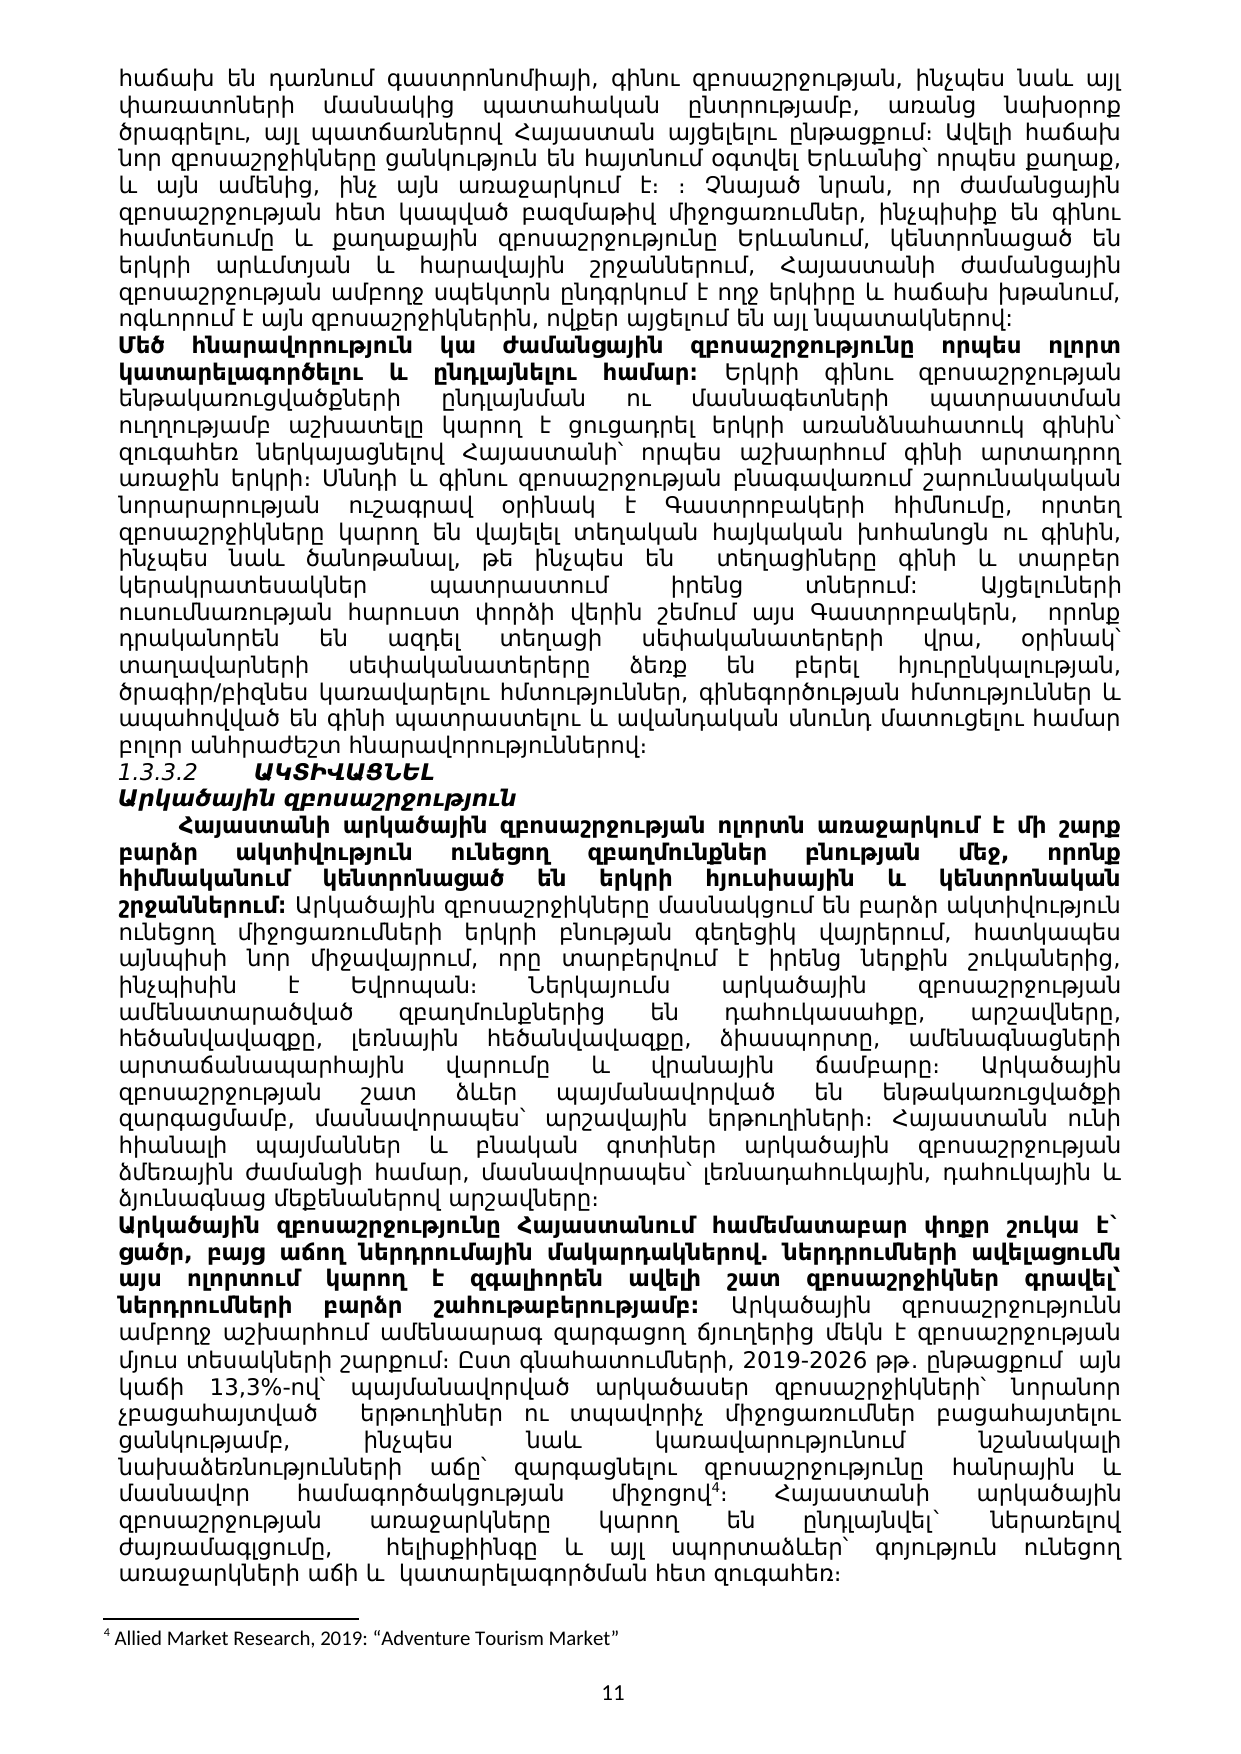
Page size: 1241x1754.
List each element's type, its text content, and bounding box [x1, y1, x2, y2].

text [118, 66, 1122, 332]
text Մեծ հնարավորություն կա ժամանցային զբոսաշրջությունը որպես ոլորտ կատարելագործելու և ընդլայնելու համար։ Երկրի գինու զբոսաշրջության ենթակառուցվածքների ընդլայնման ու մասնագետների պատրաստման ուղղությամբ աշխատելը կարող է ցուցադրել երկրի առանձնահատուկ գինին՝ զուգահեռ ներկայացնելով Հայաստանի՝ որպես աշխարհում գինի արտադրող առաջին երկրի։ Սննդի և գինու զբոսաշրջության բնագավառում շարունակական նորարարության ուշագրավ օրինակ է Գաստրոբակերի հիմնումը, որտեղ զբոսաշրջիկները կարող են վայելել տեղական հայկական խոհանոցն ու գինին, ինչպես նաև ծանոթանալ, թե ինչպես են տեղացիները գինի և տարբեր կերակրատեսակներ պատրաստում իրենց տներում: Այցելուների ուսումնառության հարուստ փորձի վերին շեմում այս Գաստրոբակերն, որոնք դրականորեն են ազդել տեղացի սեփականատերերի վրա, օրինակ՝ տաղավարների սեփականատերերը ձեռք են բերել հյուրընկալության, ծրագիր/բիզնես կառավարելու հմտություններ, գինեգործության հմտություններ և ապահովված են գինի պատրաստելու և ավանդական սնունդ մատուցելու համար բոլոր անհրաժեշտ հնարավորություններով։ [118, 332, 1122, 759]
text Հայաստանի արկածային զբոսաշրջության ոլորտն առաջարկում է մի շարք բարձր ակտիվություն ունեցող զբաղմունքներ բնության մեջ, որոնք հիմնականում կենտրոնացած են երկրի հյուսիսային և կենտրոնական շրջաններում։ Արկածային զբոսաշրջիկները մասնակցում են բարձր ակտիվություն ունեցող միջոցառումների երկրի բնության գեղեցիկ վայրերում, հատկապես այնպիսի նոր միջավայրում, որը տարբերվում է իրենց ներքին շուկաներից, ինչպիսին է Եվրոպան։ Ներկայումս արկածային զբոսաշրջության ամենատարածված զբաղմունքներից են դահուկասահքը, արշավները, հեծանվավազքը, լեռնային հեծանվավազքը, ձիասպորտը, ամենագնացների արտաճանապարհային վարումը և վրանային ճամբարը։ Արկածային զբոսաշրջության շատ ձևեր պայմանավորված են ենթակառուցվածքի զարգացմամբ, մասնավորապես՝ արշավային երթուղիների։ Հայաստանն ունի հիանալի պայմաններ և բնական գոտիներ արկածային զբոսաշրջության ձմեռային ժամանցի համար, մասնավորապես՝ լեռնադահուկային, դահուկային և ձյունագնաց մեքենաներով արշավները։ [118, 812, 1122, 1212]
subtitle ԱԿՏԻՎԱՑՆԵԼ [118, 759, 1122, 786]
text Արկածային զբոսաշրջությունը Հայաստանում համեմատաբար փոքր շուկա է` ցածր, բայց աճող ներդրումային մակարդակներով. ներդրումների ավելացումն այս ոլորտում կարող է զգալիորեն ավելի շատ զբոսաշրջիկներ գրավել՝ ներդրումների բարձր շահութաբերությամբ: Արկածային զբոսաշրջությունն ամբողջ աշխարհում ամենաարագ զարգացող ճյուղերից մեկն է զբոսաշրջության մյուս տեսակների շարքում։ Ըստ գնահատումների, 2019-2026 թթ․ ընթացքում այն կաճի 13,3%-ով՝ պայմանավորված արկածասեր զբոսաշրջիկների՝ նորանոր չբացահայտված երթուղիներ ու տպավորիչ միջոցառումներ բացահայտելու ցանկությամբ, ինչպես նաև կառավարությունում նշանակալի նախաձեռնությունների աճը՝ զարգացնելու զբոսաշրջությունը հանրային և մասնավոր համագործակցության միջոցով։ Հայաստանի արկածային զբոսաշրջության առաջարկները կարող են ընդլայնվել` ներառելով ժայռամագլցումը, հելիսքիինգը և այլ սպորտաձևեր՝ գոյություն ունեցող առաջարկների աճի և կատարելագործման հետ զուգահեռ։ [118, 1212, 1122, 1587]
text Արկածային զբոսաշրջություն [118, 786, 1122, 812]
